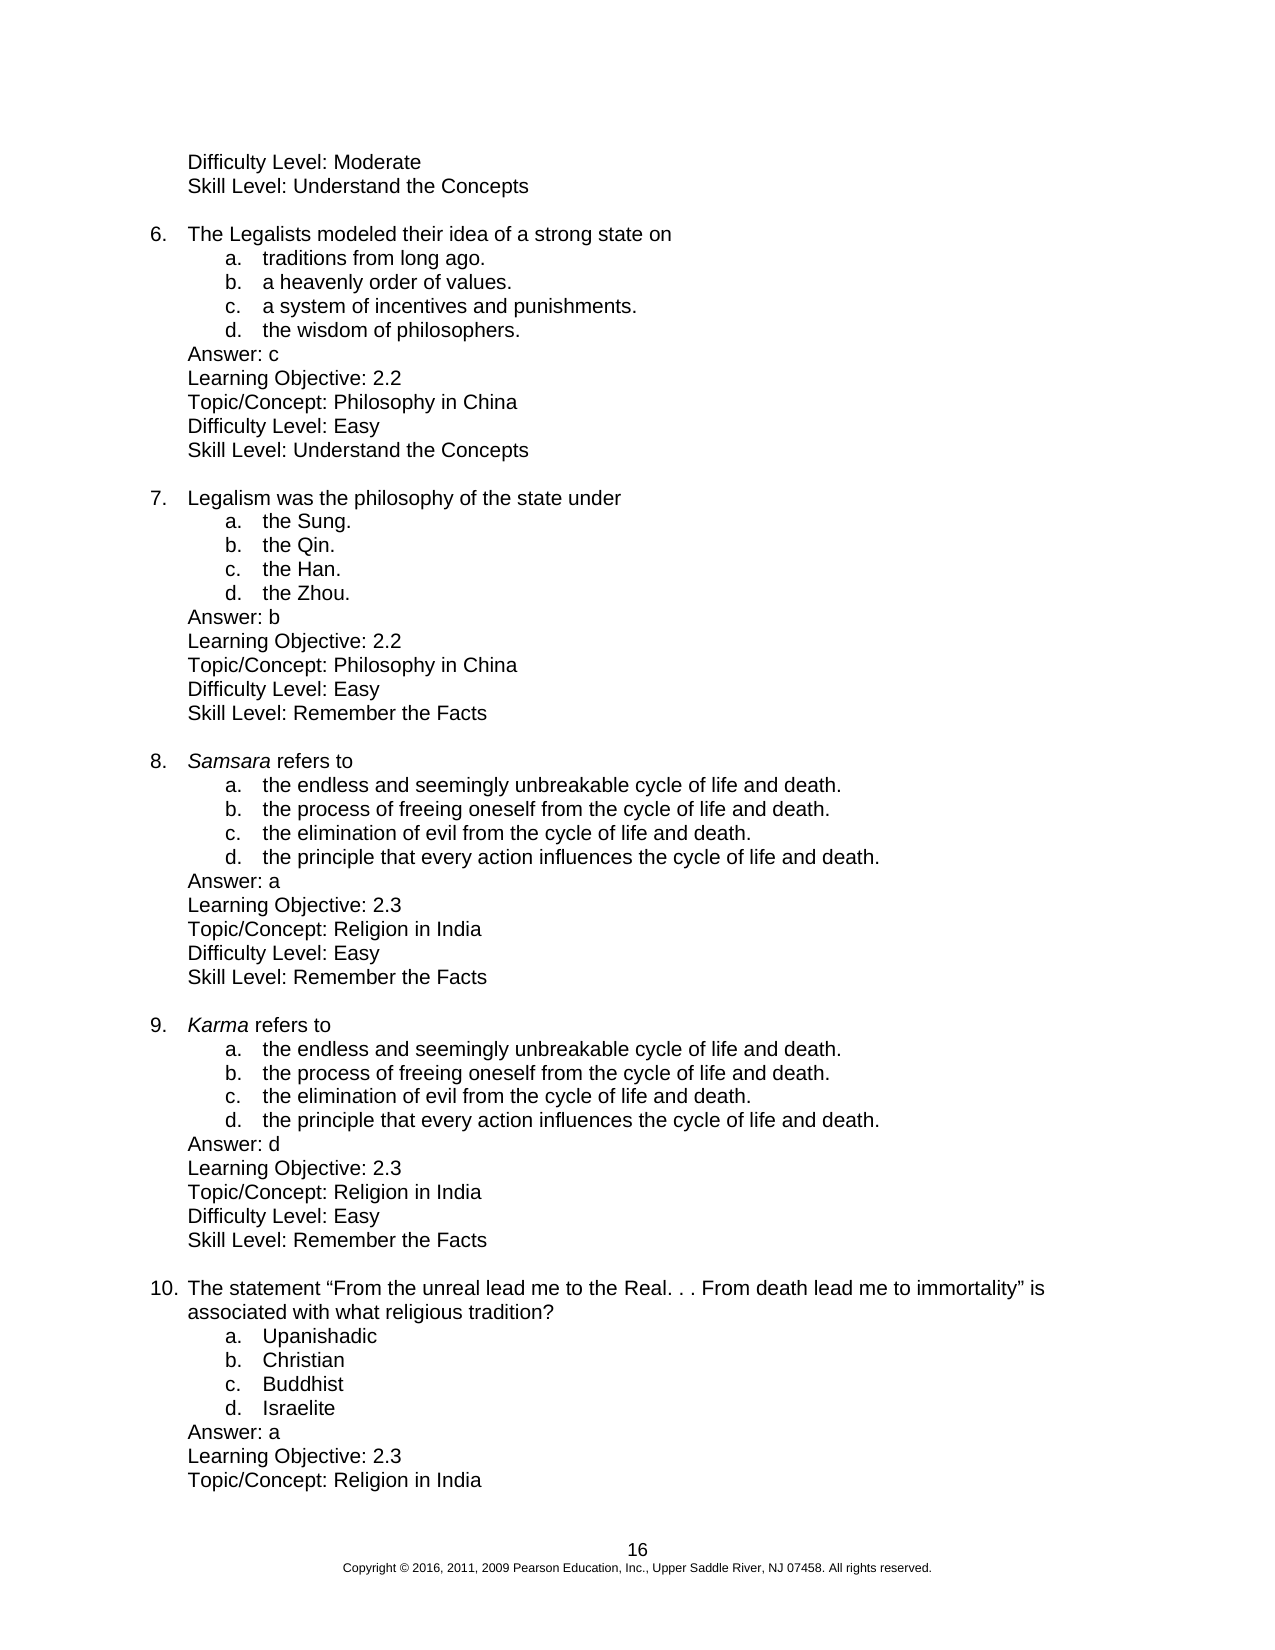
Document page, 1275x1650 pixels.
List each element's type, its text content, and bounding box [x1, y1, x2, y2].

text Skill Level: [187, 964, 1200, 988]
text Skill Level: [187, 174, 1200, 198]
text d. Israelite [150, 1396, 1125, 1420]
text Learning Objective: [187, 366, 1200, 389]
text Difficulty Level: [187, 413, 1200, 437]
text Topic/Concept: [187, 1180, 1200, 1204]
text c. the Han. [225, 557, 1125, 581]
list the endless and seemingly unbreakable cycle of life and death. [225, 773, 1125, 797]
text Skill Level: [187, 437, 1200, 461]
text Learning Objective: [187, 629, 1200, 653]
text Difficulty Level: [187, 150, 1200, 174]
text c. Buddhist [150, 1372, 1125, 1396]
text Answer: b [187, 605, 1125, 629]
text Learning Objective: [187, 893, 1200, 917]
text a. the Sung. [225, 509, 1125, 533]
list the process of freeing oneself from the cycle of life and death. [225, 1060, 1125, 1084]
text Answer: a [187, 869, 1125, 893]
list the elimination of evil from the cycle of life and death. [225, 821, 1125, 845]
list the endless and seemingly unbreakable cycle of life and death. [225, 1036, 1125, 1060]
text b. Christian [150, 1348, 1125, 1372]
list a system of incentives and punishments. [225, 294, 1125, 318]
text Topic/Concept: [187, 917, 1200, 941]
list The statement “From the unreal lead me to the Real. . . From death lead me to immortality” is associated with what religious tradition? [150, 1276, 1125, 1324]
list Samsara refers to [150, 749, 1125, 773]
text b. the Qin. [225, 533, 1125, 557]
text Difficulty Level: [187, 941, 1200, 964]
list the wisdom of philosophers. [225, 318, 1125, 342]
text Topic/Concept: [187, 1468, 1200, 1492]
text Answer: d [187, 1132, 1125, 1156]
text Learning Objective: [187, 1444, 1200, 1468]
text d. the Zhou. [225, 581, 1125, 605]
list Karma refers to [150, 1012, 1125, 1036]
text Learning Objective: [187, 1156, 1200, 1180]
list the elimination of evil from the cycle of life and death. [225, 1084, 1125, 1108]
text a. Upanishadic [150, 1324, 1125, 1348]
list The Legalists modeled their idea of a strong state on [150, 222, 1125, 246]
list the principle that every action influences the cycle of life and death. [225, 845, 1125, 869]
text Difficulty Level: [187, 677, 1200, 701]
list the principle that every action influences the cycle of life and death. [225, 1108, 1125, 1132]
list a heavenly order of values. [225, 270, 1125, 294]
text Answer: c [187, 342, 1125, 366]
text Skill Level: [187, 701, 1200, 725]
text Difficulty Level: [187, 1204, 1200, 1228]
list the process of freeing oneself from the cycle of life and death. [225, 797, 1125, 821]
list traditions from long ago. [225, 246, 1125, 270]
text Answer: a [187, 1420, 1125, 1444]
text Topic/Concept: [187, 389, 1200, 413]
list Legalism was the philosophy of the state under [150, 485, 1125, 509]
text Skill Level: [187, 1228, 1200, 1252]
text Topic/Concept: [187, 653, 1200, 677]
